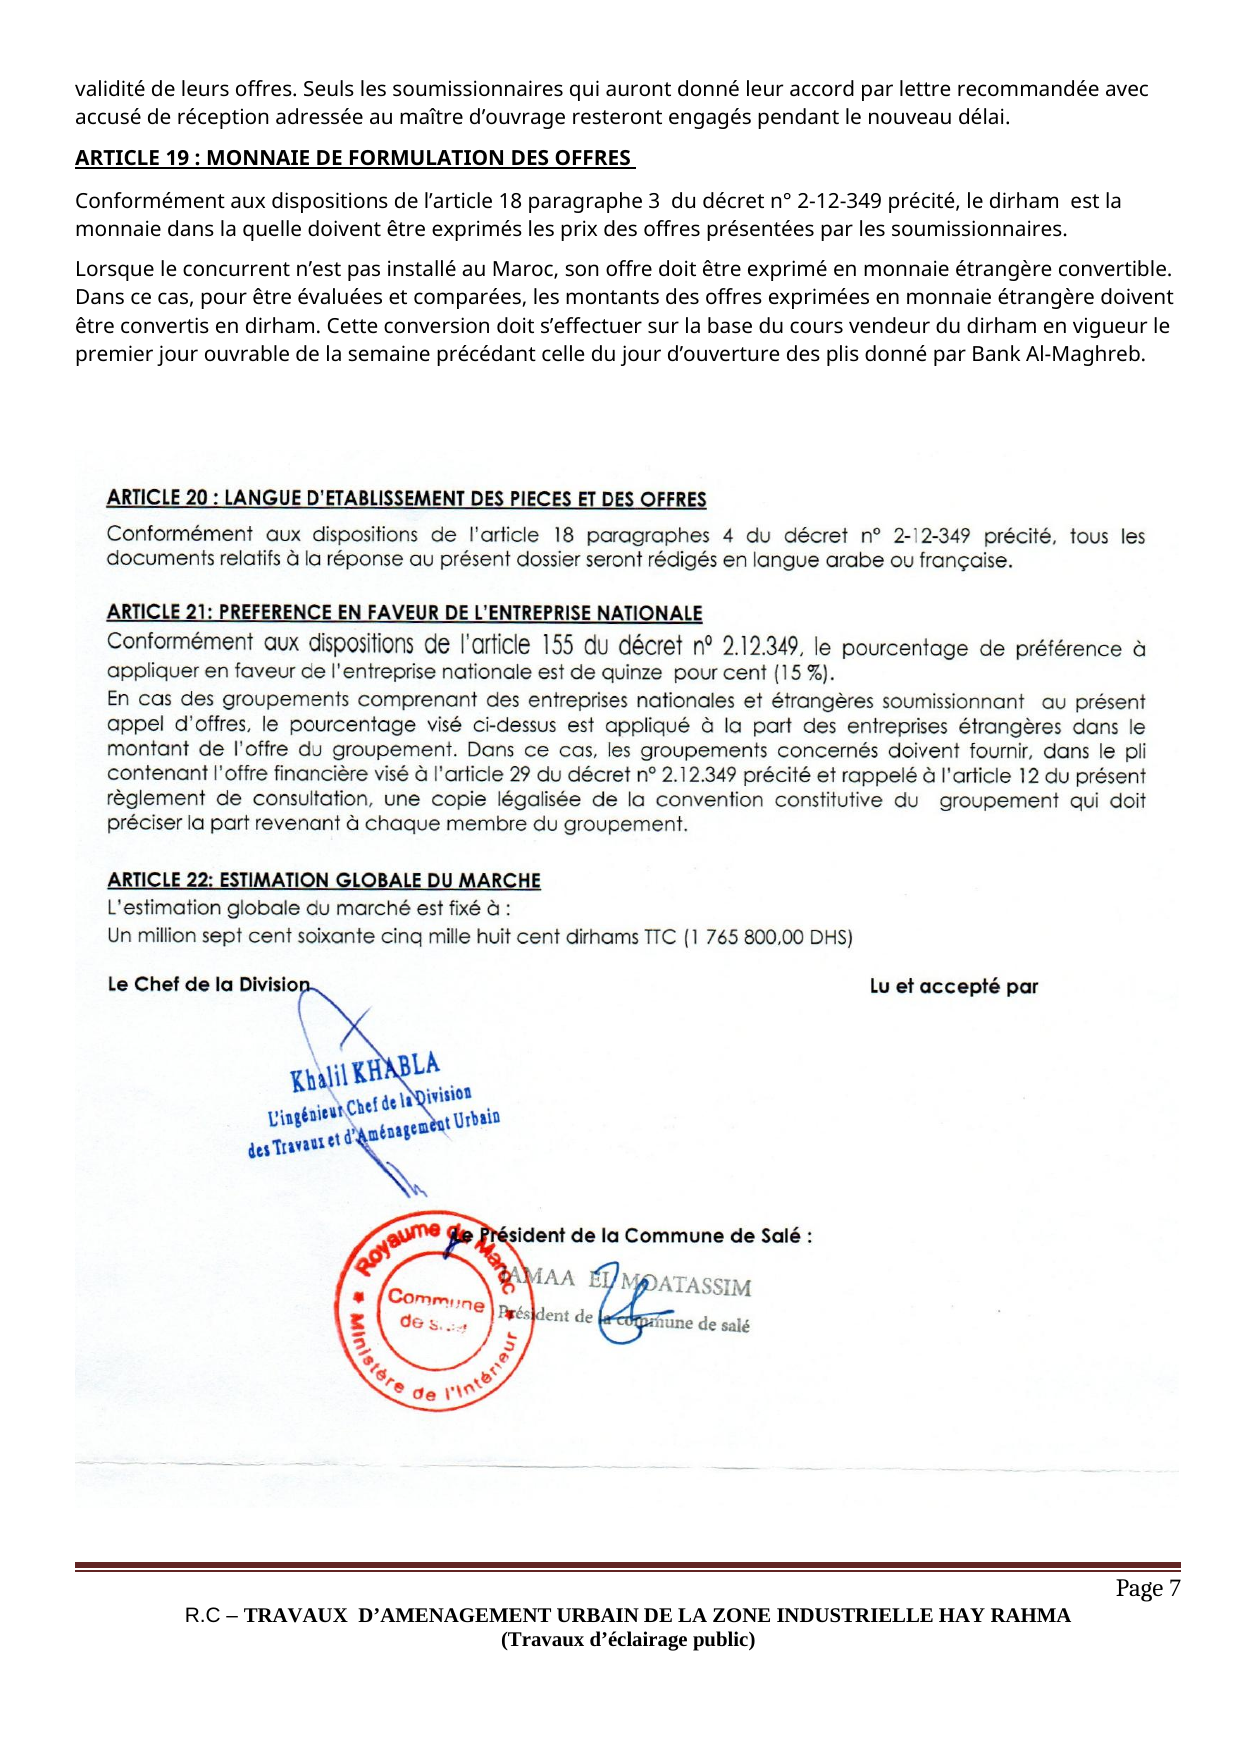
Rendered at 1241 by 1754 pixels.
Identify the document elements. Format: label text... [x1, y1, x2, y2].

text Lorsque le concurrent n’est pas installé au Maroc, son offre doit être exprimé en monnaie étrangère convertible. Dans ce cas, pour être évaluées et comparées, les montants des offres exprimées en monnaie étrangère doivent être convertis en dirham. Cette conversion doit s’effectuer sur la base du cours vendeur du dirham en vigueur le premier jour ouvrable de la semaine précédant celle du jour d’ouverture des plis donné par Bank Al-Maghreb. [75, 254, 1181, 368]
picture [75, 450, 1179, 1508]
text ARTICLE 19 : MONNAIE DE FORMULATION DES OFFRES [75, 143, 1181, 172]
text Conformément aux dispositions de l’article 18 paragraphe 3 du décret n° 2-12-349 précité, le dirham est la monnaie dans la quelle doivent être exprimés les prix des offres présentées par les soumissionnaires. [75, 186, 1181, 243]
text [75, 74, 1181, 131]
